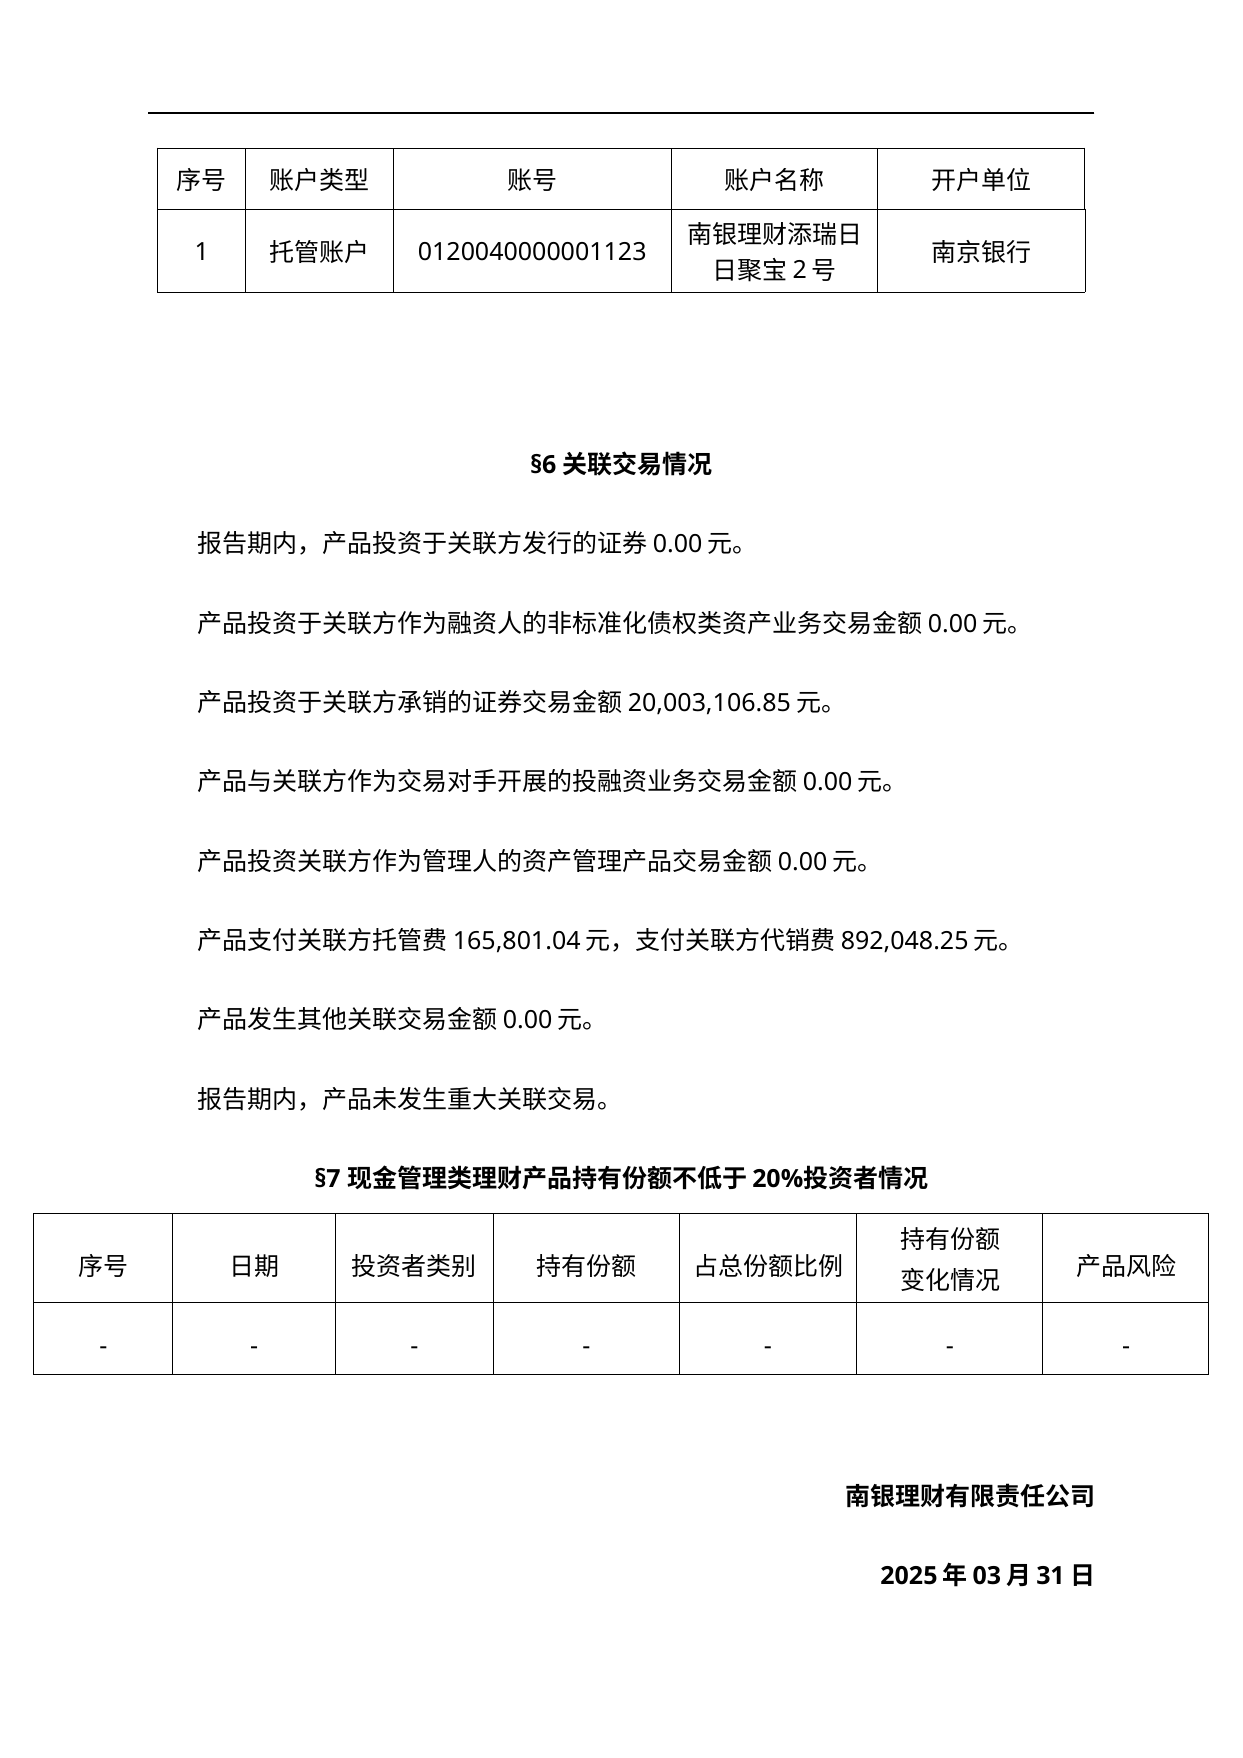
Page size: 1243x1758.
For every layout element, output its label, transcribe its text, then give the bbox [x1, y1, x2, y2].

table_cell - [1043, 1303, 1208, 1374]
table_header 账号 [394, 149, 671, 208]
text 报告期内，产品投资于关联方发行的证券0.00元。 [148, 524, 1094, 560]
table_cell - [173, 1303, 335, 1374]
table_cell - [680, 1303, 856, 1374]
table_header 序号 [158, 149, 245, 208]
table_header 持有份额 变化情况 [857, 1214, 1042, 1302]
text 产品支付关联方托管费165,801.04元，支付关联方代销费892,048.25元。 [148, 921, 1094, 957]
table_cell 1 [158, 210, 245, 292]
table_cell 托管账户 [246, 210, 393, 292]
table_cell 0120040000001123 [394, 210, 671, 292]
text 2025年03月31日 [148, 1556, 1094, 1592]
text 产品投资于关联方作为融资人的非标准化债权类资产业务交易金额0.00元。 [148, 603, 1094, 639]
table_cell - [857, 1303, 1042, 1374]
text 报告期内，产品未发生重大关联交易。 [148, 1079, 1094, 1116]
text 产品投资于关联方承销的证券交易金额20,003,106.85元。 [148, 682, 1094, 719]
table_header 占总份额比例 [680, 1214, 856, 1302]
table_header 日期 [173, 1214, 335, 1302]
table_cell - [336, 1303, 493, 1374]
table_header 序号 [34, 1214, 172, 1302]
table_header 账户名称 [672, 149, 877, 208]
table_cell - [34, 1303, 172, 1374]
text 产品与关联方作为交易对手开展的投融资业务交易金额0.00元。 [148, 762, 1094, 798]
text 产品投资关联方作为管理人的资产管理产品交易金额0.00元。 [148, 841, 1094, 877]
table_header 产品风险 [1043, 1214, 1208, 1302]
text §6 关联交易情况 [148, 444, 1094, 481]
table_header 持有份额 [494, 1214, 679, 1302]
table_cell - [494, 1303, 679, 1374]
table_cell 南银理财添瑞日日聚宝2号 [672, 210, 877, 292]
table_header 投资者类别 [336, 1214, 493, 1302]
table_header 开户单位 [878, 149, 1084, 208]
text §7 现金管理类理财产品持有份额不低于20%投资者情况 [148, 1159, 1094, 1195]
text 南银理财有限责任公司 [148, 1476, 1094, 1513]
table_cell 南京银行 [878, 210, 1085, 292]
table_header 账户类型 [246, 149, 393, 208]
text 产品发生其他关联交易金额0.00元。 [148, 1000, 1094, 1036]
